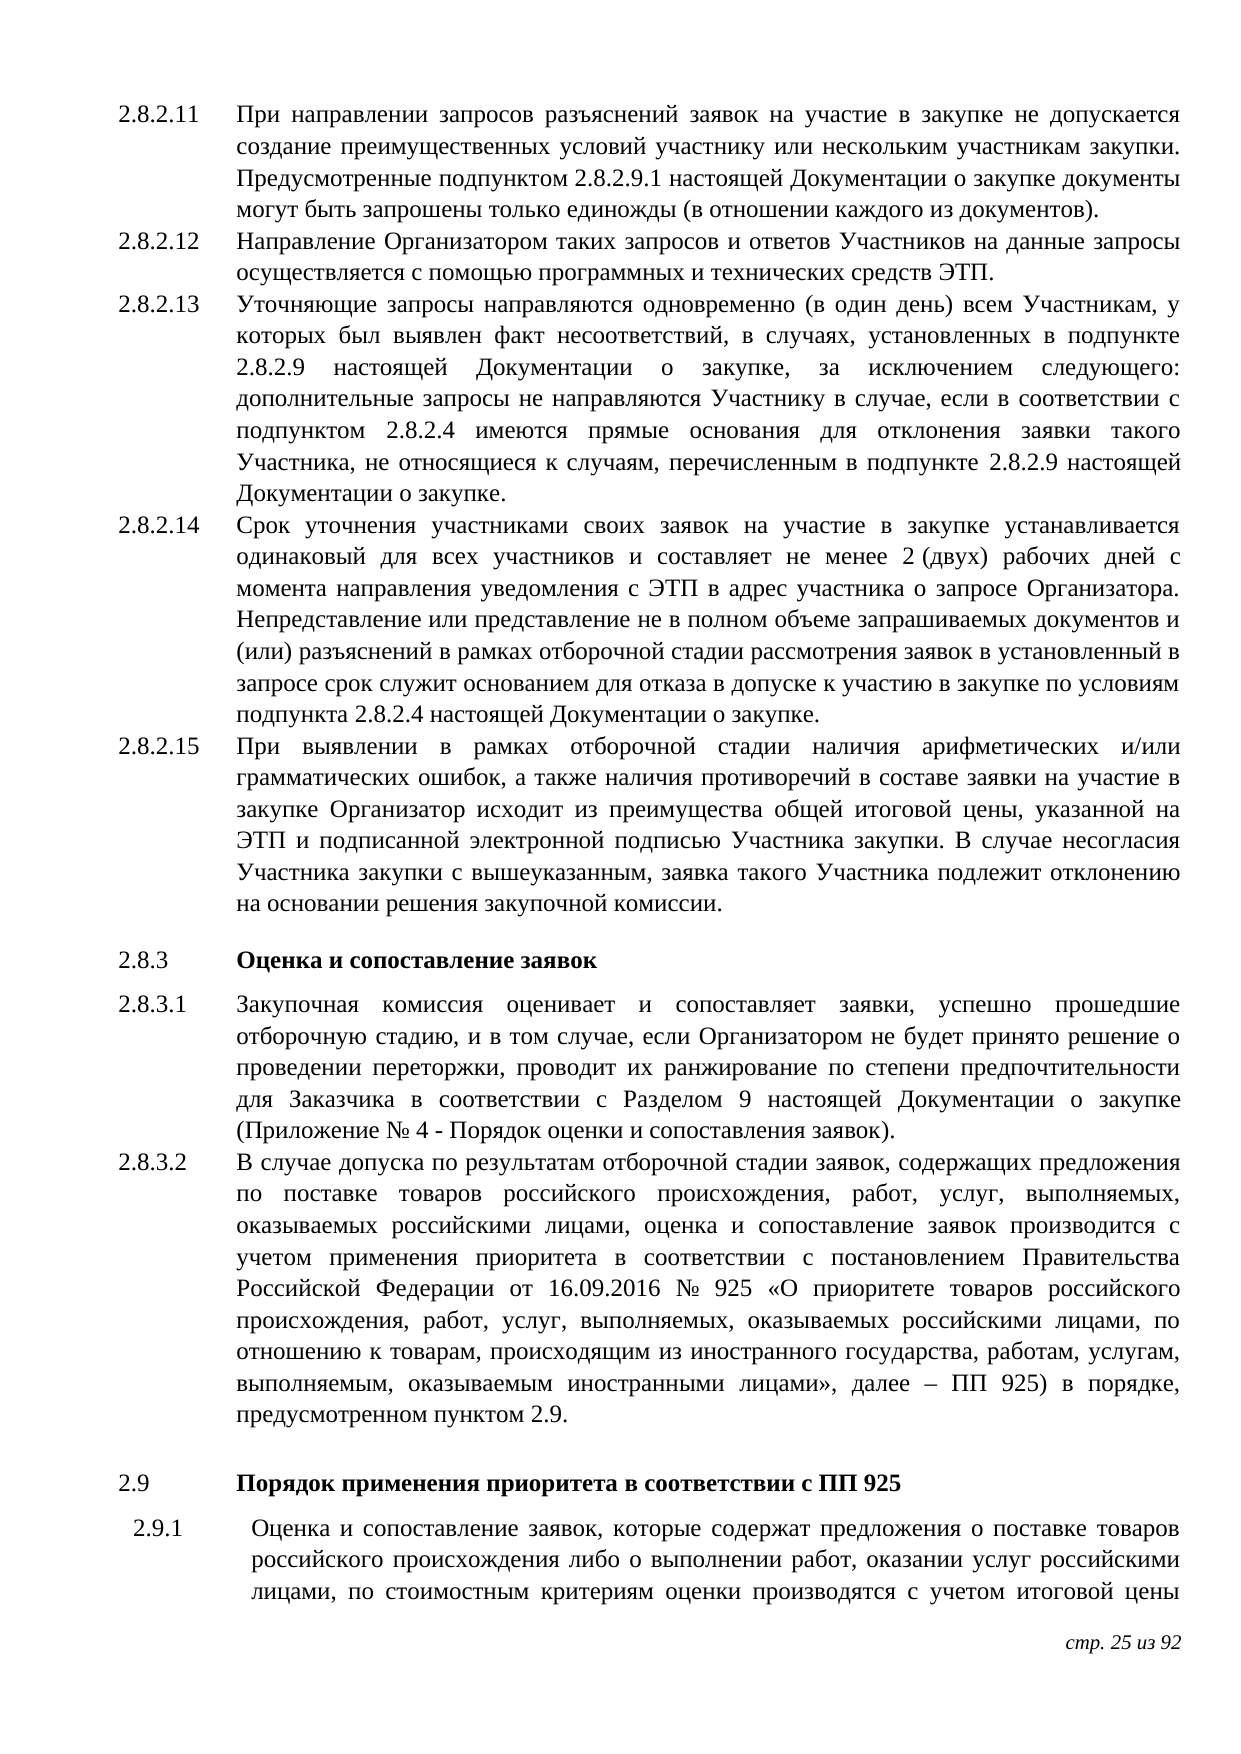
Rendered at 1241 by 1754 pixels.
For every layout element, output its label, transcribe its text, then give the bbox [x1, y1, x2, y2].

list Направление Организатором таких запросов и ответов Участников на данные запросы осуществляется с помощью программных и технических средств ЭТП. [118, 226, 1181, 286]
list При выявлении в рамках отборочной стадии наличия арифметических и/или грамматических ошибок, а также наличия противоречий в составе заявки на участие в закупке Организатор исходит из преимущества общей итоговой цены, указанной на ЭТП и подписанной электронной подписью Участника закупки. В случае несогласия Участника закупки с вышеуказанным, заявка такого Участника подлежит отклонению на основании решения закупочной комиссии. [118, 731, 1181, 917]
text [133, 1513, 1181, 1604]
text Оценка и сопоставление заявок [118, 945, 1181, 974]
text Закупочная комиссия оценивает и сопоставляет заявки, успешно прошедшие отборочную стадию, и в том случае, если Организатором не будет принято решение о проведении переторжки, проводит их ранжирование по степени предпочтительности для Заказчика в соответствии с Разделом 9 настоящей Документации о закупке (Приложение № 4 - Порядок оценки и сопоставления заявок). [118, 989, 1181, 1144]
list При направлении запросов разъяснений заявок на участие в закупке не допускается создание преимущественных условий участнику или нескольким участникам закупки. Предусмотренные подпунктом 2.8.2.9.1 настоящей Документации о закупке документы могут быть запрошены только единожды (в отношении каждого из документов). [118, 99, 1181, 223]
text В случае допуска по результатам отборочной стадии заявок, содержащих предложения по поставке товаров российского происхождения, работ, услуг, выполняемых, оказываемых российскими лицами, оценка и сопоставление заявок производится с учетом применения приоритета в соответствии с постановлением Правительства Российской Федерации от 16.09.2016 № 925 «О приоритете товаров российского происхождения, работ, услуг, выполняемых, оказываемых российскими лицами, по отношению к товарам, происходящим из иностранного государства, работам, услугам, выполняемым, оказываемым иностранными лицами», далее – ПП 925) в порядке, предусмотренном пунктом 2.9. [118, 1147, 1181, 1428]
subtitle Порядок применения приоритета в соответствии с ПП 925 [118, 1468, 1181, 1497]
list Уточняющие запросы направляются одновременно (в один день) всем Участникам, у которых был выявлен факт несоответствий, в случаях, установленных в подпункте 2.8.2.9 настоящей Документации о закупке, за исключением следующего: дополнительные запросы не направляются Участнику в случае, если в соответствии с подпунктом 2.8.2.4 имеются прямые основания для отклонения заявки такого Участника, не относящиеся к случаям, перечисленным в подпункте 2.8.2.9 настоящей Документации о закупке. [118, 289, 1181, 507]
list Срок уточнения участниками своих заявок на участие в закупке устанавливается одинаковый для всех участников и составляет не менее 2 (двух) рабочих дней с момента направления уведомления с ЭТП в адрес участника о запросе Организатора. Непредставление или представление не в полном объеме запрашиваемых документов и (или) разъяснений в рамках отборочной стадии рассмотрения заявок в установленный в запросе срок служит основанием для отказа в допуске к участию в закупке по условиям подпункта 2.8.2.4 настоящей Документации о закупке. [118, 510, 1181, 728]
